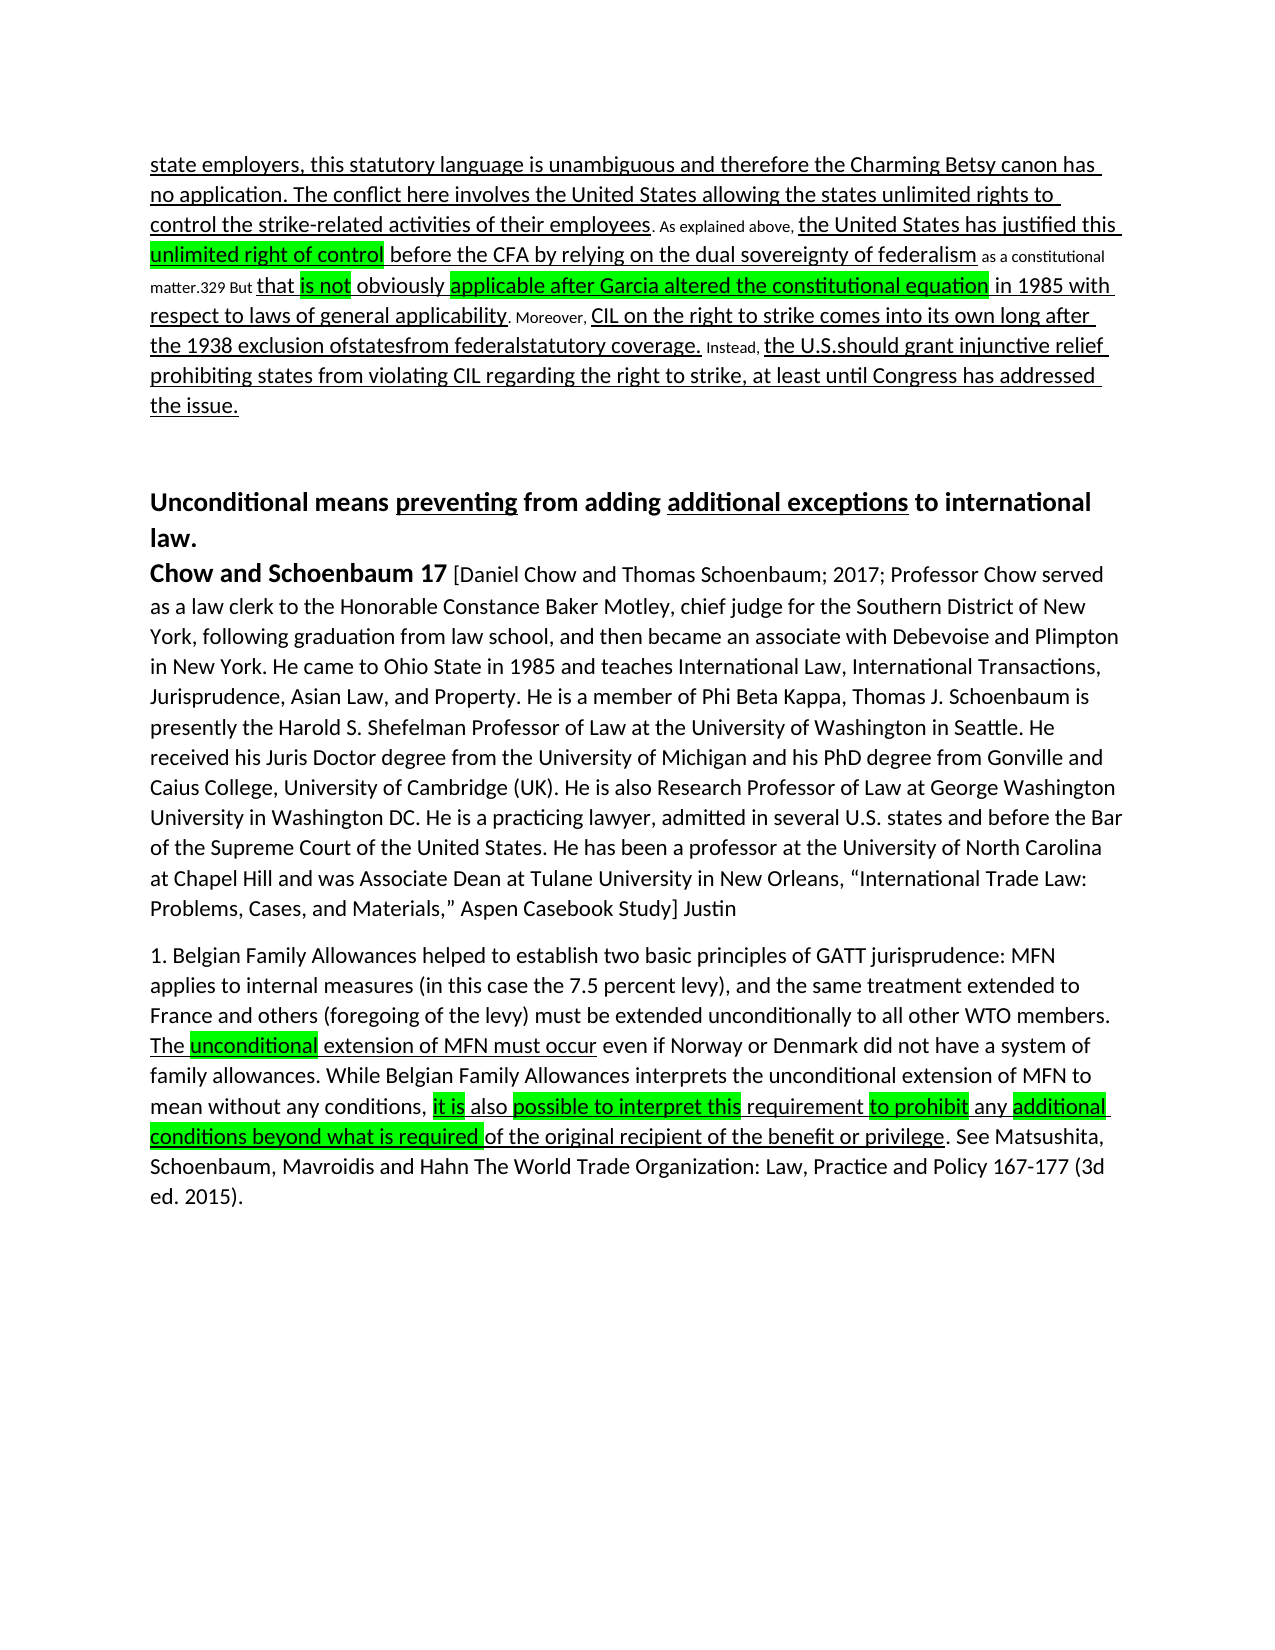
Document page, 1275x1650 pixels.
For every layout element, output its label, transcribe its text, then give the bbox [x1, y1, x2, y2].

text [150, 150, 1125, 420]
text Chow and Schoenbaum 17 [Daniel Chow and Thomas Schoenbaum; 2017; Professor Chow served as a law clerk to the Honorable Constance Baker Motley, chief judge for the Southern District of New York, following graduation from law school, and then became an associate with Debevoise and Plimpton in New York. He came to Ohio State in 1985 and teaches International Law, International Transactions, Jurisprudence, Asian Law, and Property. He is a member of Phi Beta Kappa, Thomas J. Schoenbaum is presently the Harold S. Shefelman Professor of Law at the University of Washington in Seattle. He received his Juris Doctor degree from the University of Michigan and his PhD degree from Gonville and Caius College, University of Cambridge (UK). He is also Research Professor of Law at George Washington University in Washington DC. He is a practicing lawyer, admitted in several U.S. states and before the Bar of the Supreme Court of the United States. He has been a professor at the University of North Carolina at Chapel Hill and was Associate Dean at Tulane University in New Orleans, “International Trade Law: Problems, Cases, and Materials,” Aspen Casebook Study] Justin [150, 557, 1125, 922]
subtitle Unconditional means preventing from adding additional exceptions to international law. [150, 485, 1125, 554]
text 1. Belgian Family Allowances helped to establish two basic principles of GATT jurisprudence: MFN applies to internal measures (in this case the 7.5 percent levy), and the same treatment extended to France and others (foregoing of the levy) must be extended unconditionally to all other WTO members. The unconditional extension of MFN must occur even if Norway or Denmark did not have a system of family allowances. While Belgian Family Allowances interprets the unconditional extension of MFN to mean without any conditions, it is also possible to interpret this requirement to prohibit any additional conditions beyond what is required of the original recipient of the benefit or privilege. See Matsushita, Schoenbaum, Mavroidis and Hahn The World Trade Organization: Law, Practice and Policy 167-177 (3d ed. 2015). [150, 941, 1125, 1211]
